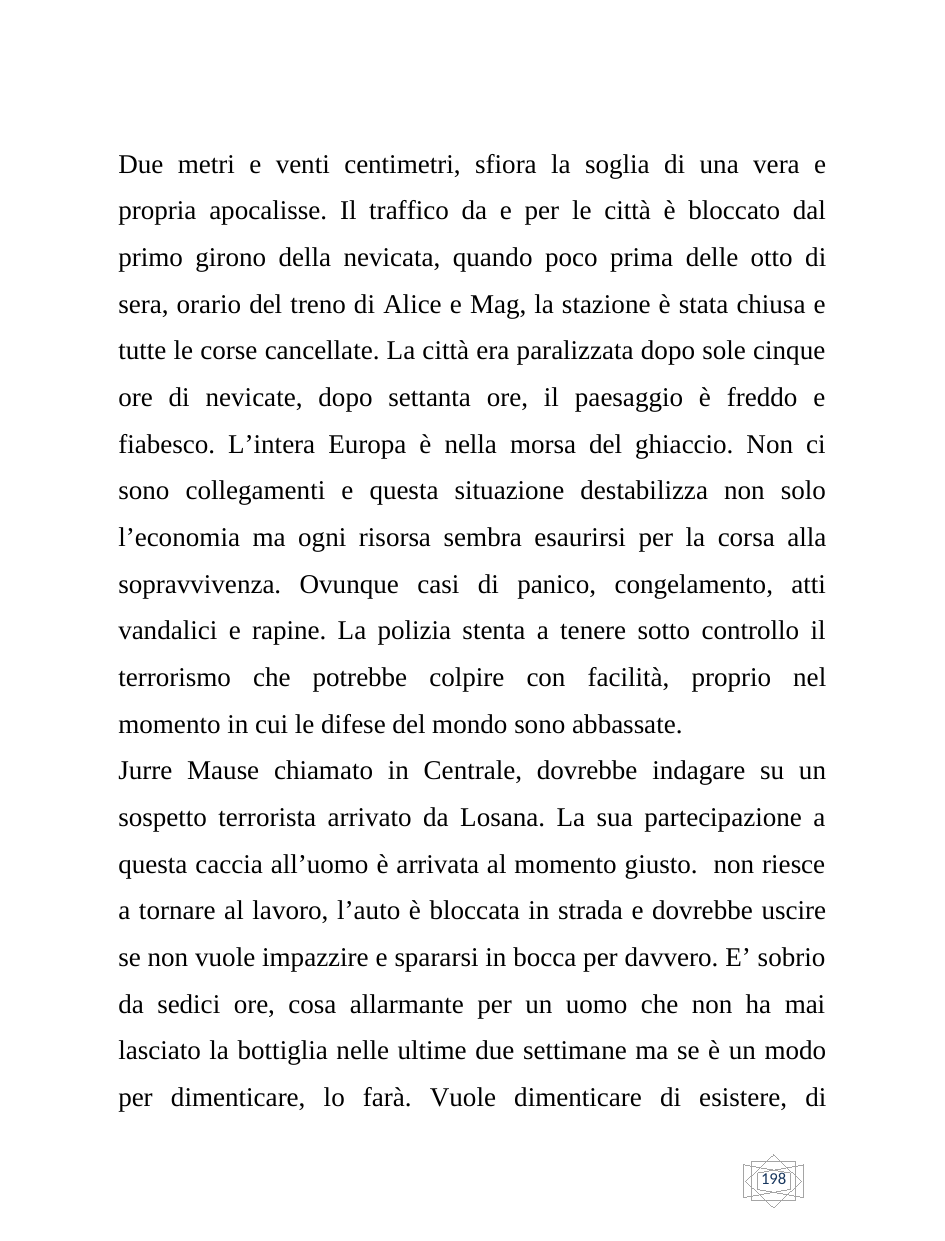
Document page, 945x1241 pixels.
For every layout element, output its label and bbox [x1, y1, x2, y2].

text [118, 148, 827, 739]
text [118, 754, 827, 1112]
